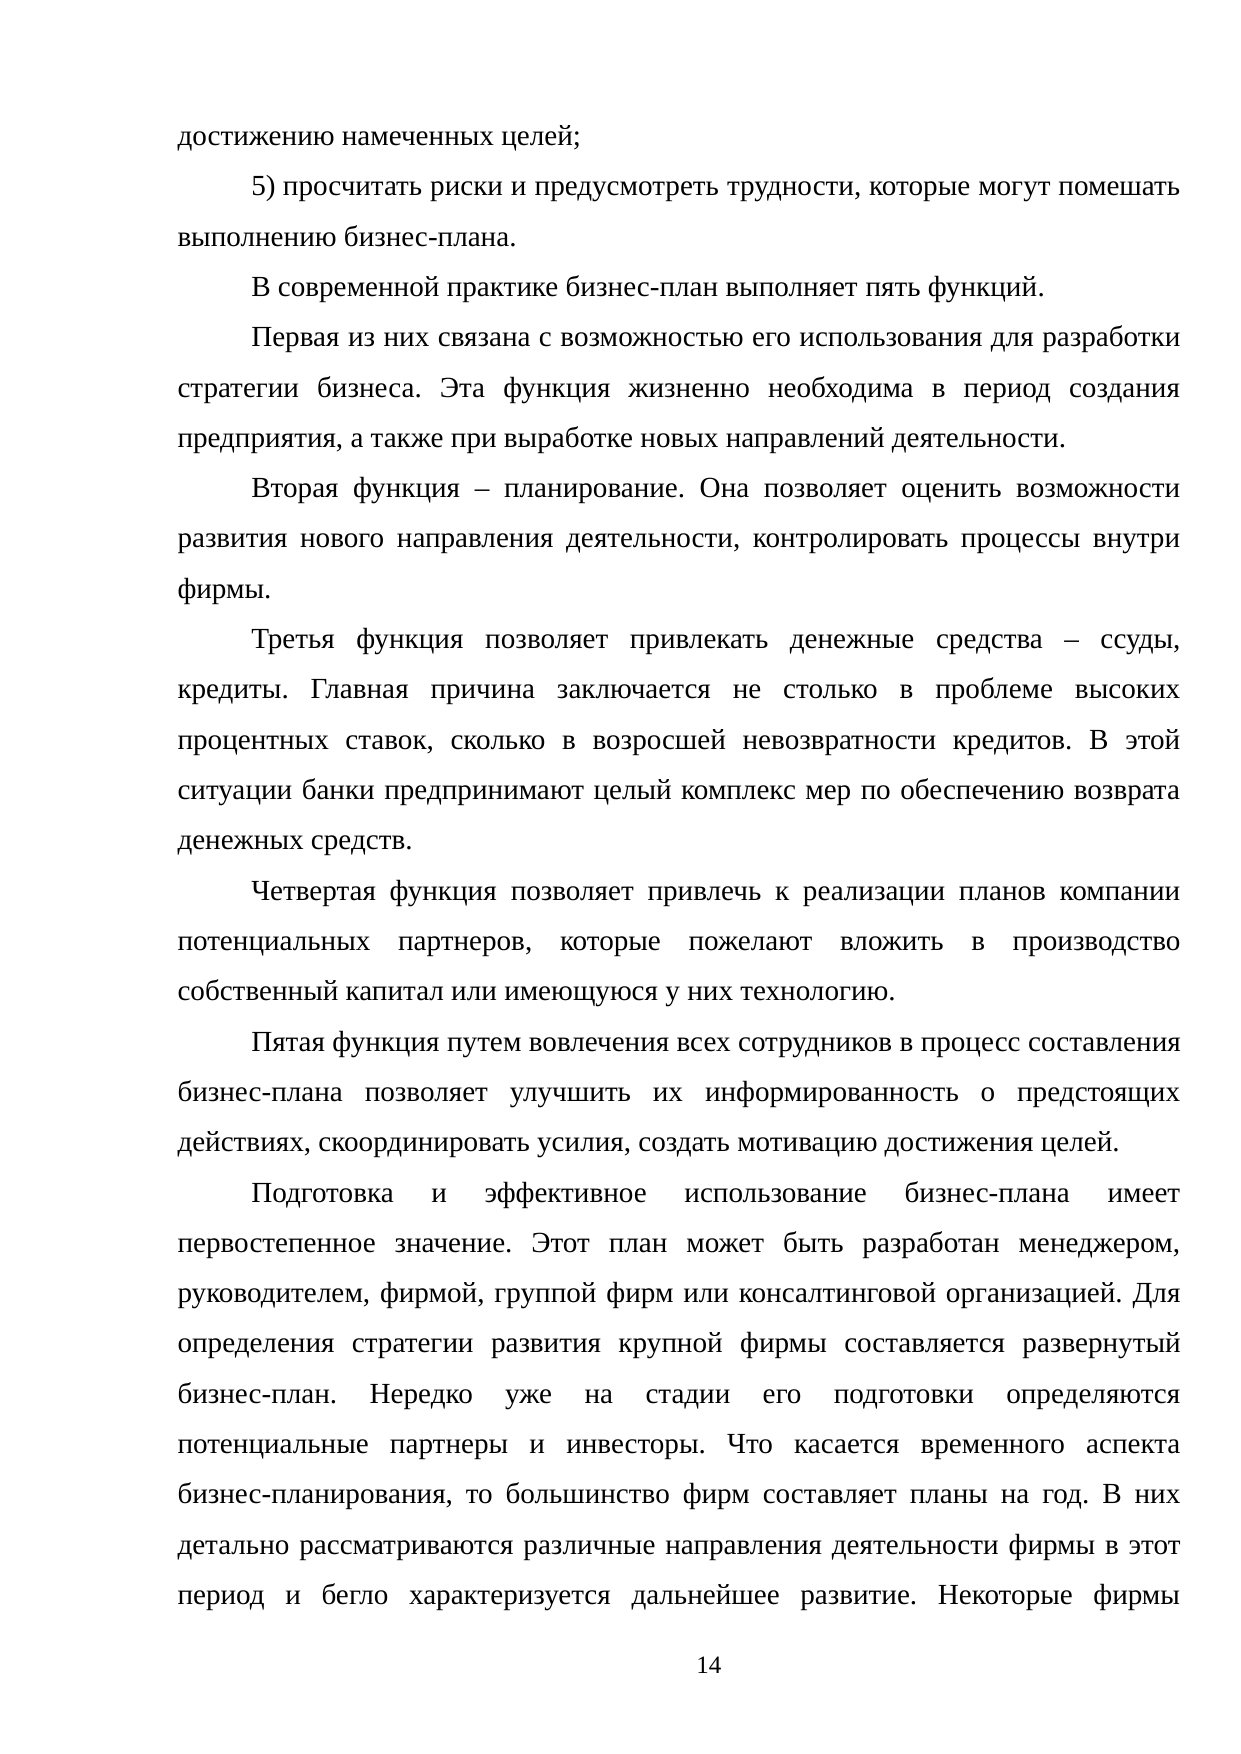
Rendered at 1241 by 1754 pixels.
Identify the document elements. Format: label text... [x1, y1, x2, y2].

text 5) просчитать риски и предусмотреть трудности, которые могут помешать выполнению бизнес-плана. [177, 168, 1181, 252]
text В современной практике бизнес-план выполняет пять функций. [177, 269, 1181, 303]
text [177, 1175, 1181, 1611]
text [177, 118, 1181, 152]
text Третья функция позволяет привлекать денежные средства – ссуды, кредиты. Главная причина заключается не столько в проблеме высоких процентных ставок, сколько в возросшей невозвратности кредитов. В этой ситуации банки предпринимают целый комплекс мер по обеспечению возврата денежных средств. [177, 621, 1181, 856]
text Первая из них связана с возможностью его использования для разработки стратегии бизнеса. Эта функция жизненно необходима в период создания предприятия, а также при выработке новых направлений деятельности. [177, 319, 1181, 453]
text Вторая функция – планирование. Она позволяет оценить возможности развития нового направления деятельности, контролировать процессы внутри фирмы. [177, 470, 1181, 604]
text Пятая функция путем вовлечения всех сотрудников в процесс составления бизнес-плана позволяет улучшить их информированность о предстоящих действиях, скоординировать усилия, создать мотивацию достижения целей. [177, 1024, 1181, 1158]
text Четвертая функция позволяет привлечь к реализации планов компании потенциальных партнеров, которые пожелают вложить в производство собственный капитал или имеющуюся у них технологию. [177, 873, 1181, 1007]
